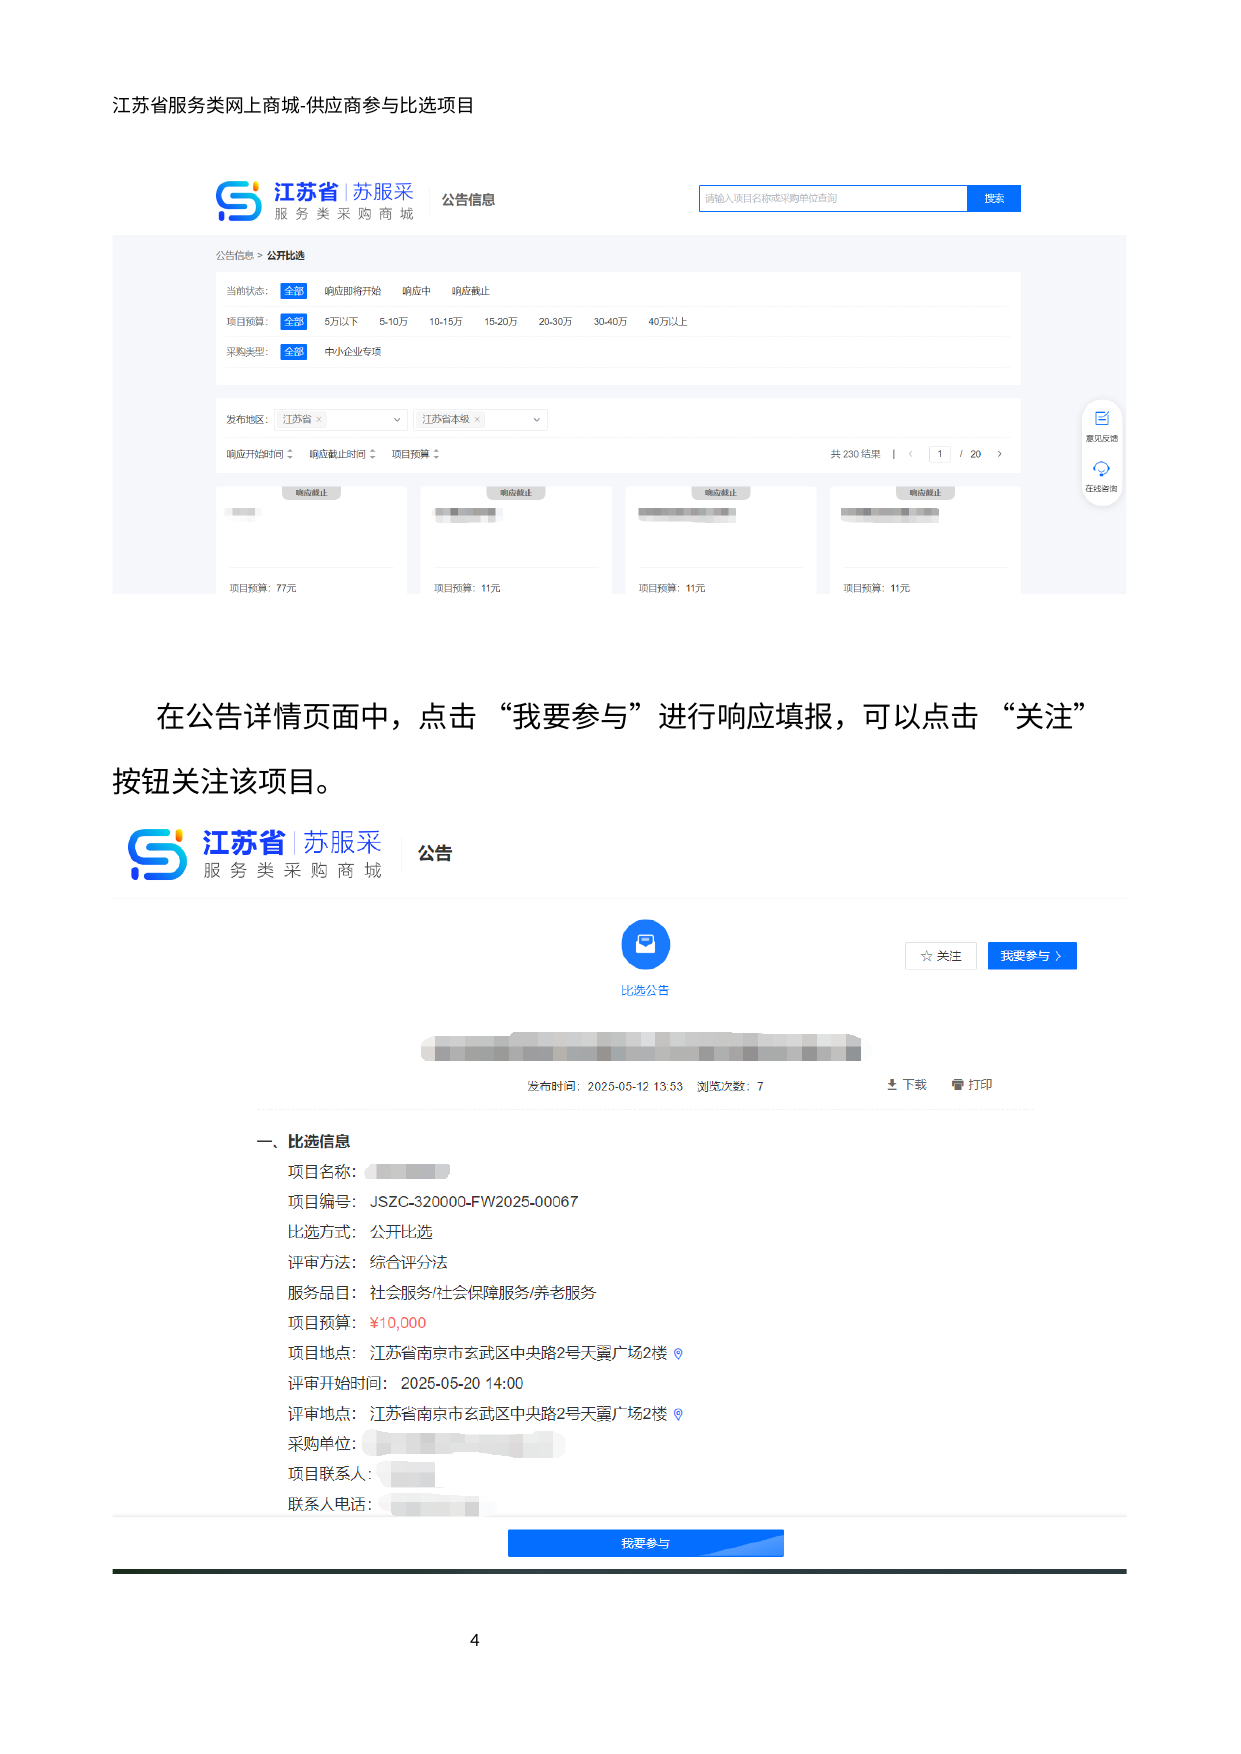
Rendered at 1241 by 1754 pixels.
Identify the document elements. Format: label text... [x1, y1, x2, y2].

picture [112, 812, 1127, 1574]
picture [112, 162, 1127, 594]
